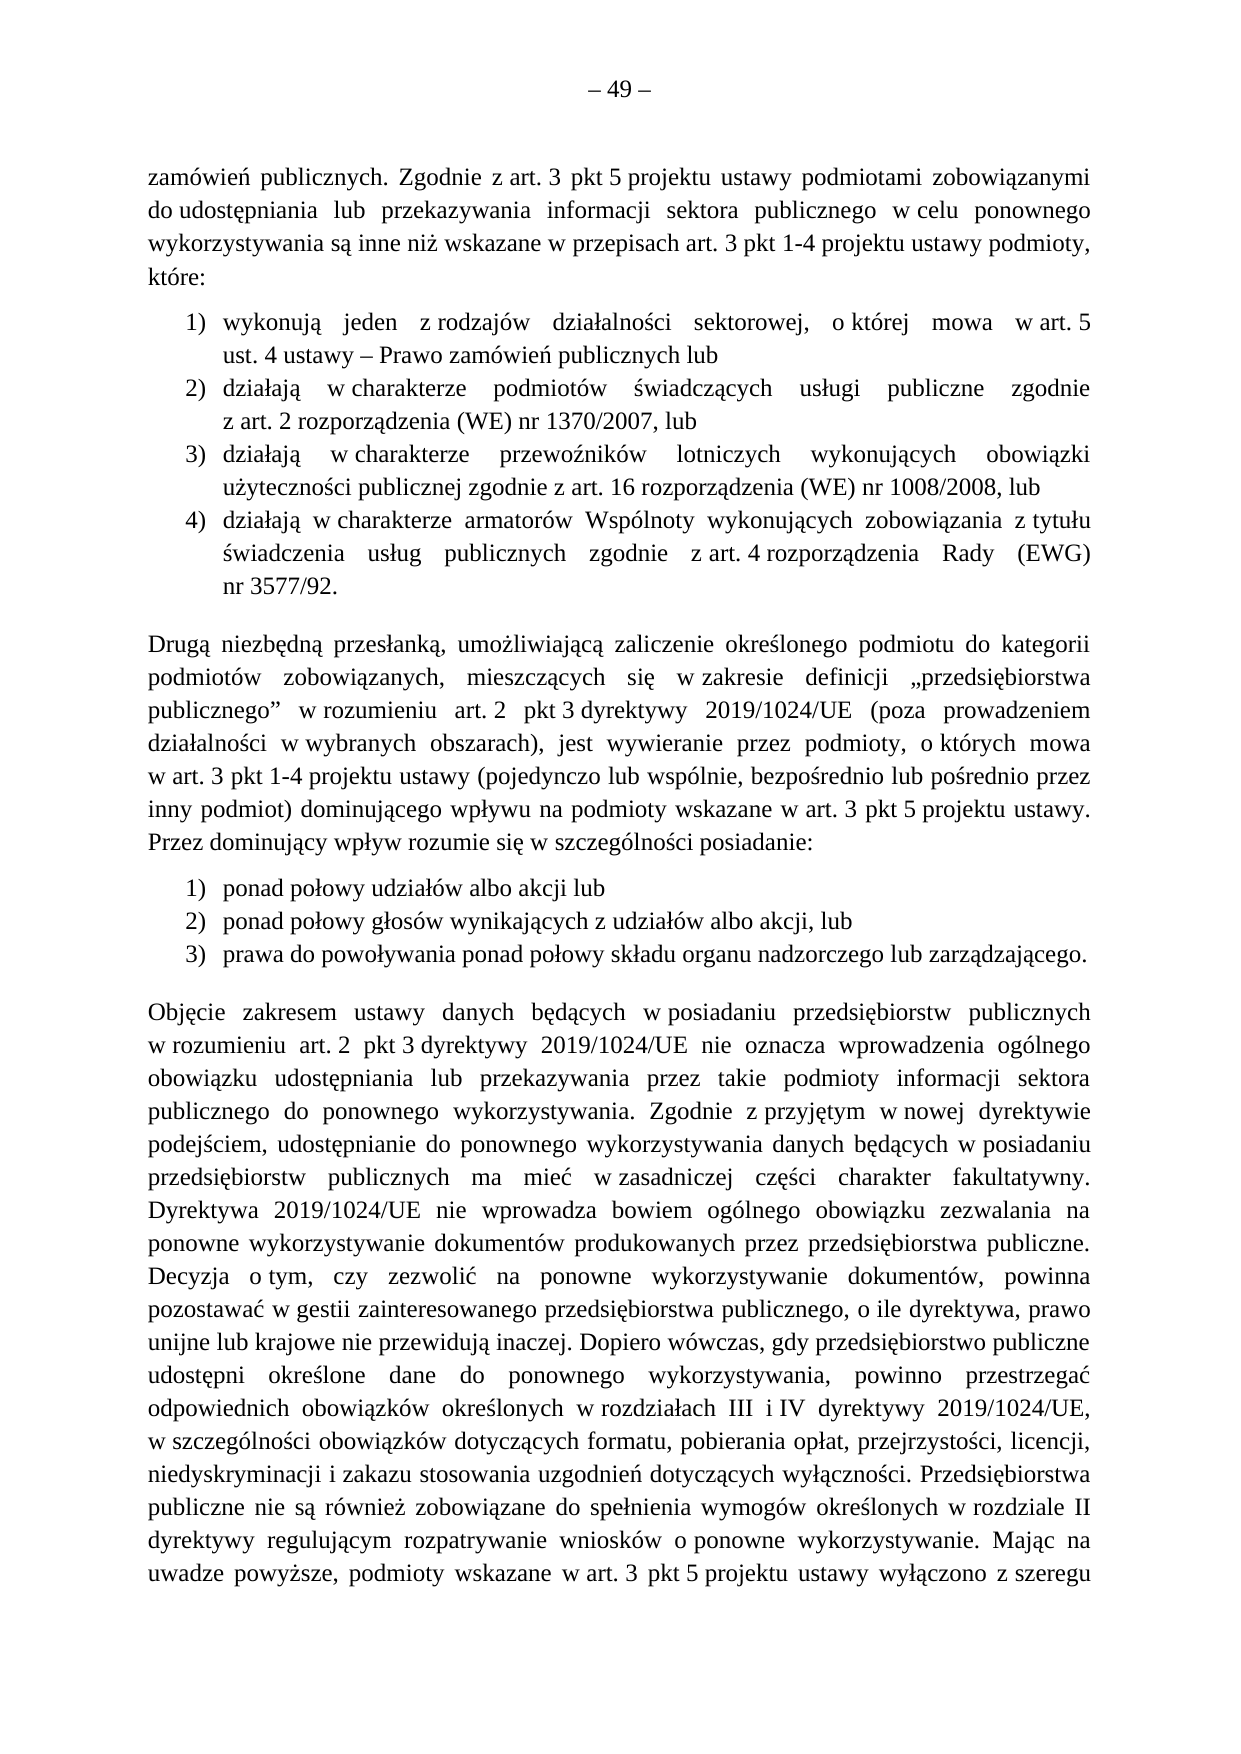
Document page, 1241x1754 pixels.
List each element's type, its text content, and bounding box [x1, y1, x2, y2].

list działają w charakterze armatorów Wspólnoty wykonujących zobowiązania z tytułu świadczenia usług publicznych zgodnie z art. 4 rozporządzenia Rady (EWG) nr 3577/92. [185, 505, 1091, 600]
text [148, 997, 1091, 1587]
list prawa do powoływania ponad połowy składu organu nadzorczego lub zarządzającego. [185, 939, 1091, 968]
list wykonują jeden z rodzajów działalności sektorowej, o której mowa w art. 5 ust. 4 ustawy – Prawo zamówień publicznych lub [185, 307, 1091, 369]
list ponad połowy udziałów albo akcji lub [185, 873, 1091, 902]
list działają w charakterze przewoźników lotniczych wykonujących obowiązki użyteczności publicznej zgodnie z art. 16 rozporządzenia (WE) nr 1008/2008, lub [185, 439, 1091, 501]
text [148, 162, 1091, 290]
list ponad połowy głosów wynikających z udziałów albo akcji, lub [185, 906, 1091, 935]
list działają w charakterze podmiotów świadczących usługi publiczne zgodnie z art. 2 rozporządzenia (WE) nr 1370/2007, lub [185, 373, 1091, 435]
text Drugą niezbędną przesłanką, umożliwiającą zaliczenie określonego podmiotu do kategorii podmiotów zobowiązanych, mieszczących się w zakresie definicji „przedsiębiorstwa publicznego” w rozumieniu art. 2 pkt 3 dyrektywy 2019/1024/UE (poza prowadzeniem działalności w wybranych obszarach), jest wywieranie przez podmioty, o których mowa w art. 3 pkt 1-4 projektu ustawy (pojedynczo lub wspólnie, bezpośrednio lub pośrednio przez inny podmiot) dominującego wpływu na podmioty wskazane w art. 3 pkt 5 projektu ustawy. Przez dominujący wpływ rozumie się w szczególności posiadanie: [148, 629, 1091, 856]
